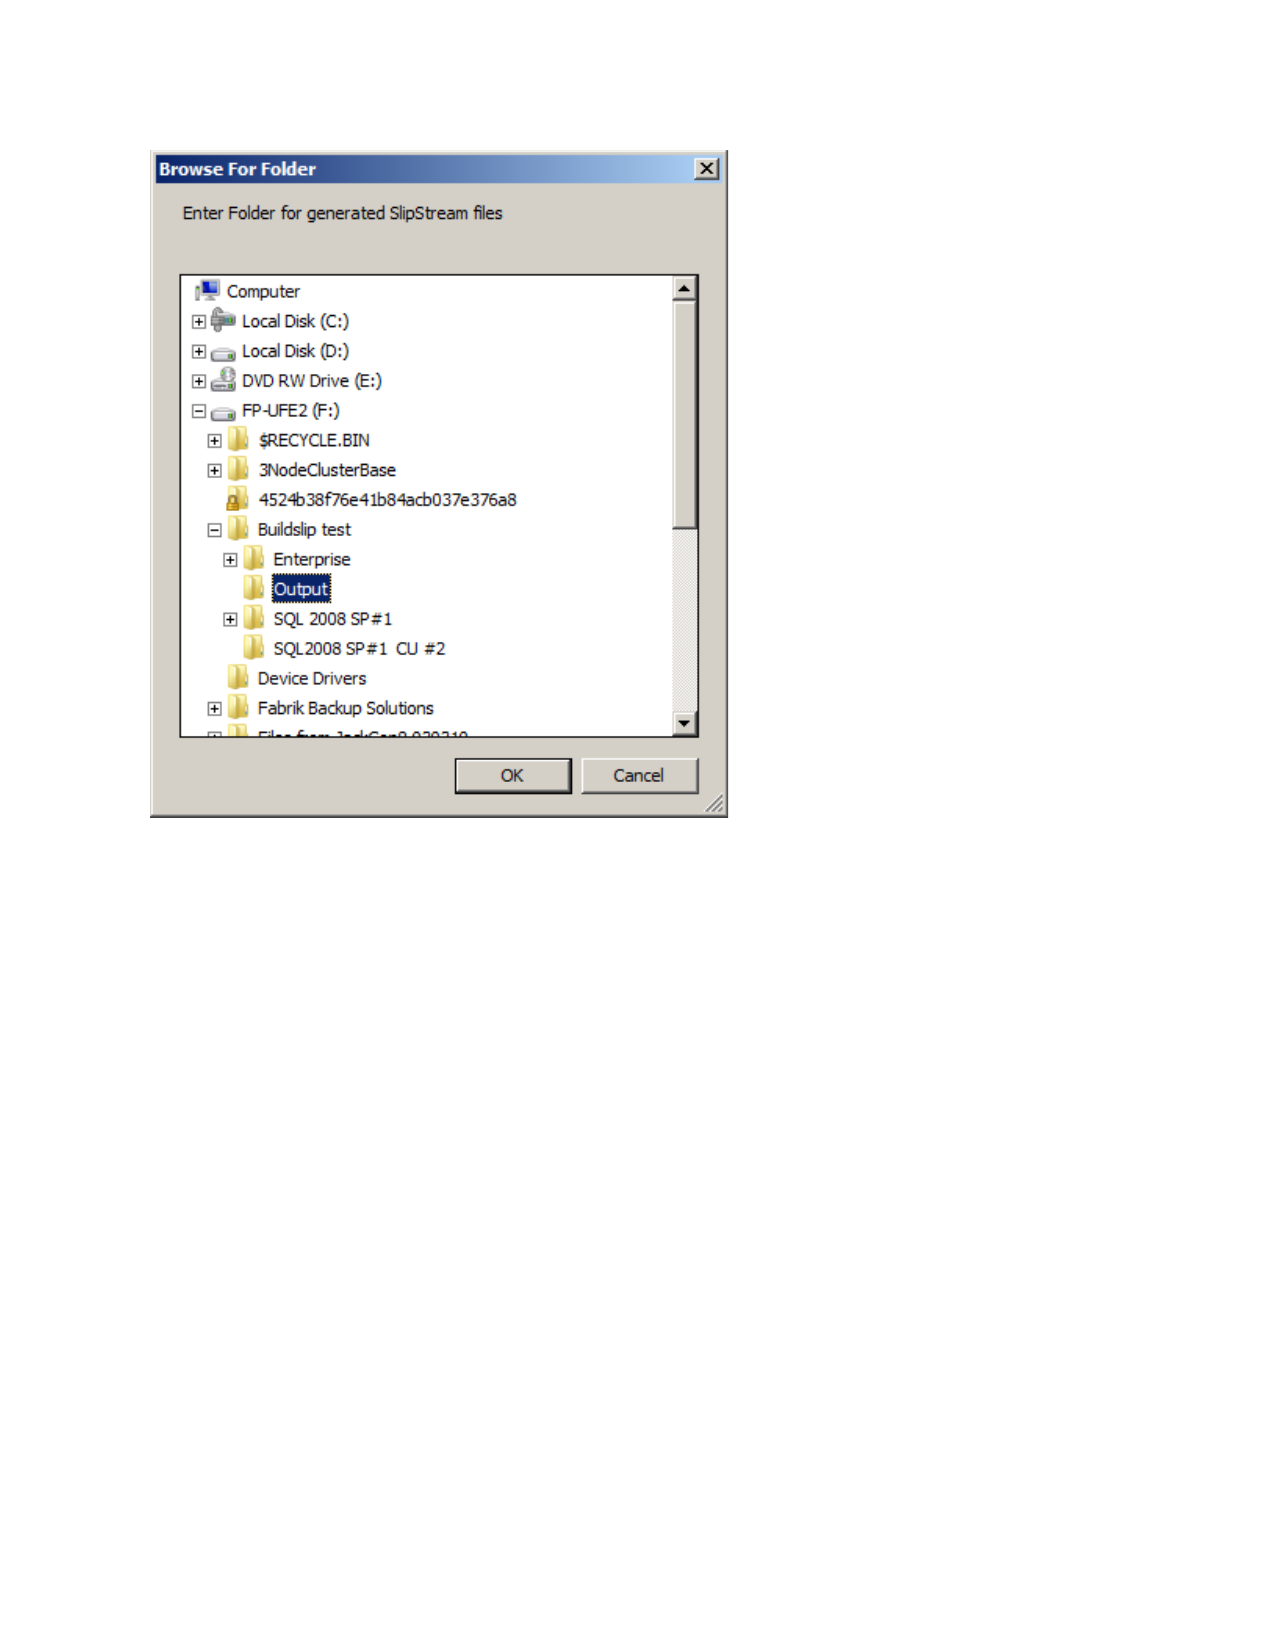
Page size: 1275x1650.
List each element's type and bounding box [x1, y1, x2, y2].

picture [150, 150, 729, 818]
